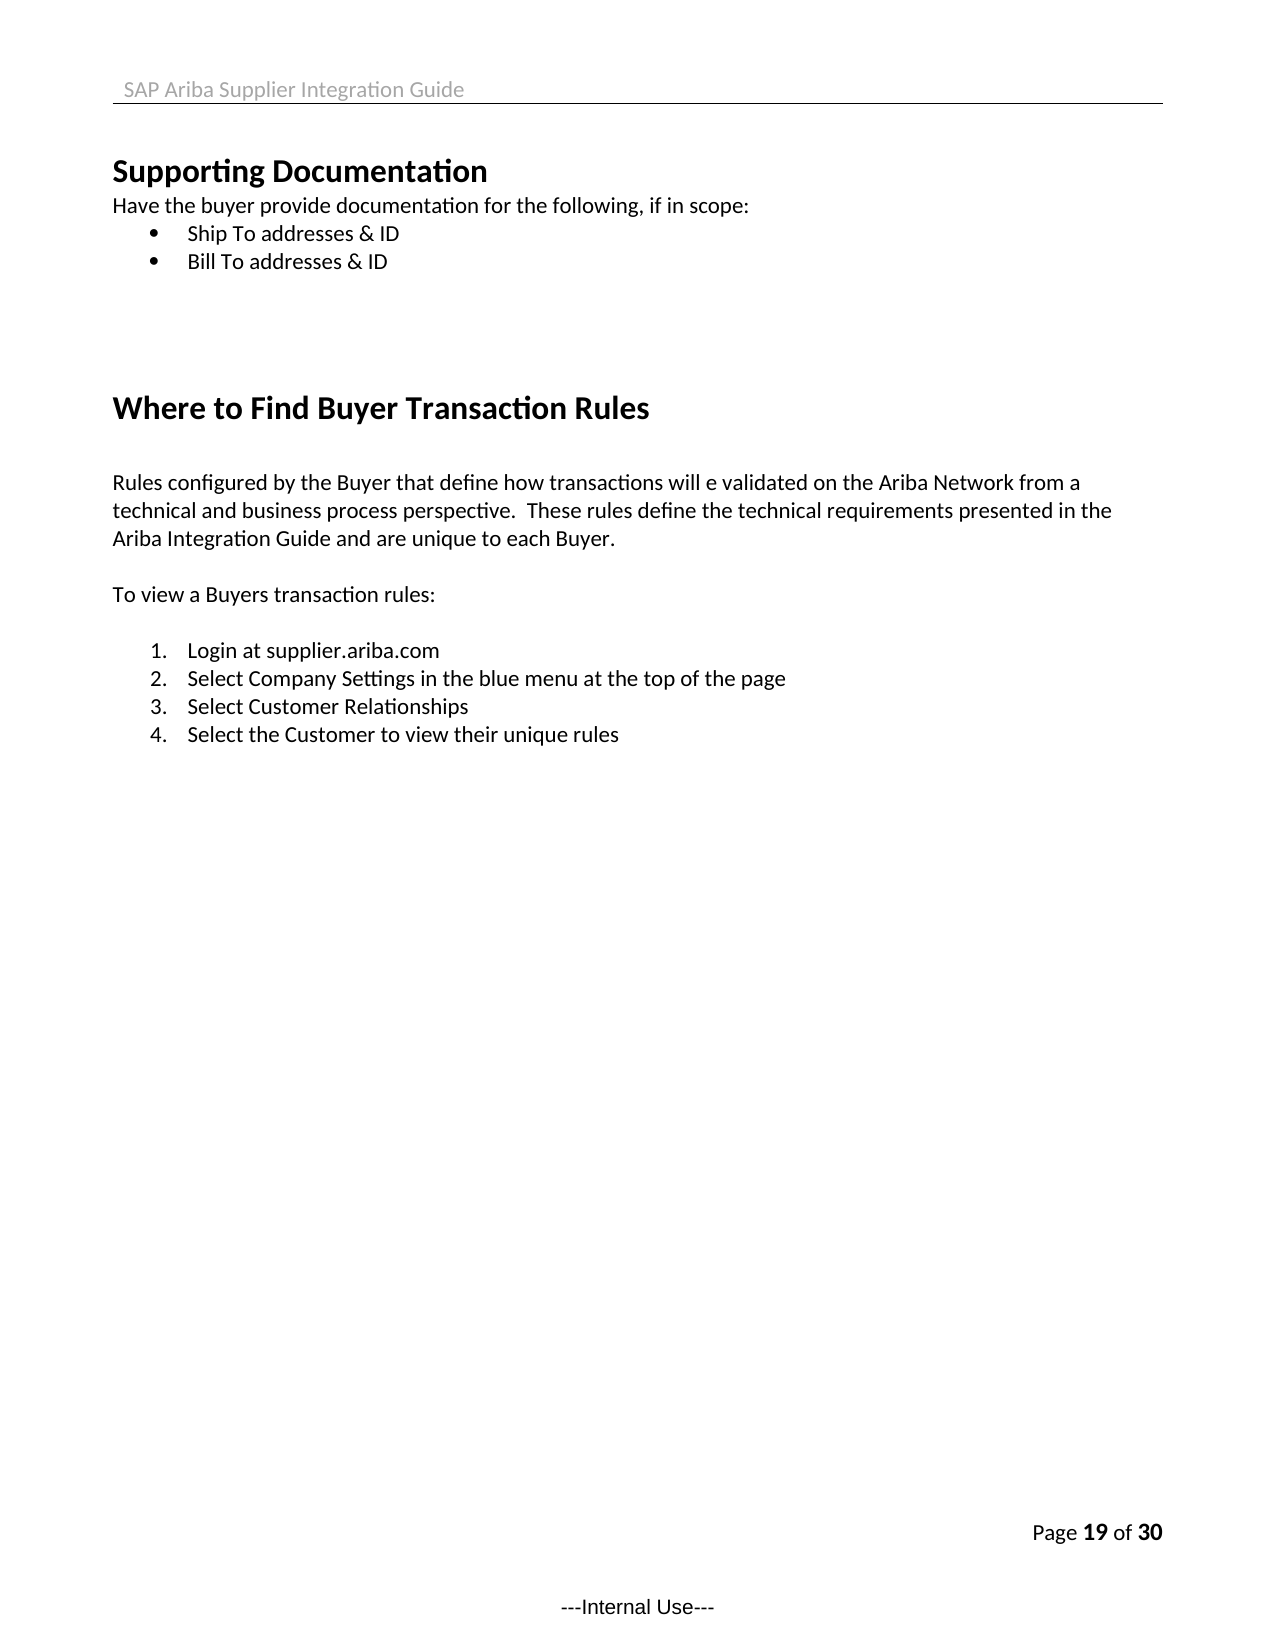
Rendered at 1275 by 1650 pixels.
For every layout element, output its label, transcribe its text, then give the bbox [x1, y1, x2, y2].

list Bill To addresses & ID [150, 247, 1162, 275]
text To view a Buyers transaction rules: [112, 580, 1162, 608]
subtitle Supporting Documentation [112, 150, 1162, 191]
subtitle Where to Find Buyer Transaction Rules [112, 387, 1162, 428]
list Select the Customer to view their unique rules [150, 721, 1162, 748]
list Select Customer Relationships [150, 692, 1162, 721]
list Login at supplier.ariba.com [150, 636, 1162, 664]
list Select Company Settings in the blue menu at the top of the page [150, 664, 1162, 692]
list Ship To addresses & ID [150, 219, 1162, 247]
text Have the buyer provide documentation for the following, if in scope: [112, 191, 1162, 219]
text Rules configured by the Buyer that define how transactions will e validated on the Ariba Network from a technical and business process perspective. These rules define the technical requirements presented in the Ariba Integration Guide and are unique to each Buyer. [112, 468, 1162, 552]
